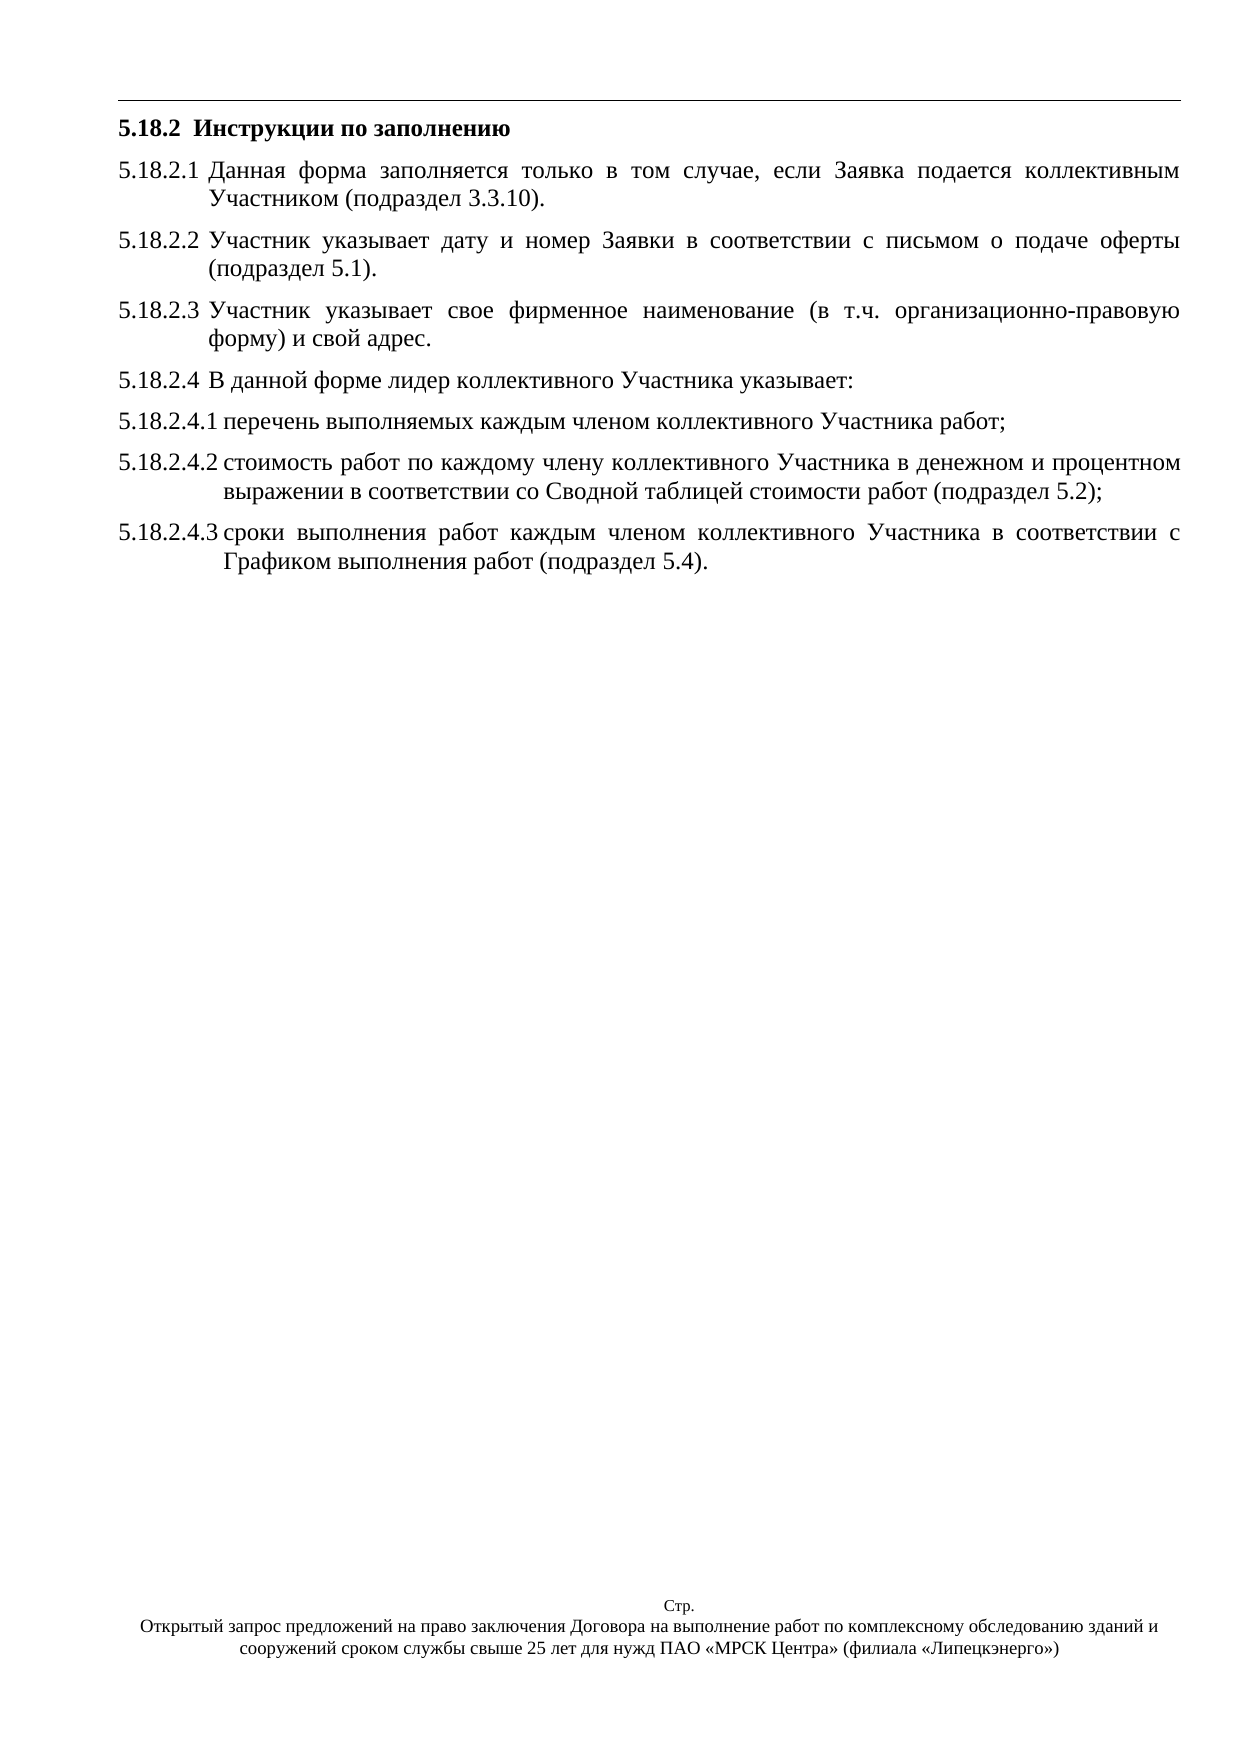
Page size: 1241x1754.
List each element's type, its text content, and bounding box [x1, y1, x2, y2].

list Участник указывает свое фирменное наименование (в т.ч. организационно-правовую форму) и свой адрес. [118, 295, 1181, 352]
subtitle Инструкции по заполнению [118, 113, 1181, 142]
list Участник указывает дату и номер Заявки в соответствии с письмом о подаче оферты (подраздел 5.1). [118, 225, 1181, 282]
list стоимость работ по каждому члену коллективного Участника в денежном и процентном выражении в соответствии со Сводной таблицей стоимости работ (подраздел 5.2); [118, 447, 1181, 505]
list сроки выполнения работ каждым членом коллективного Участника в соответствии с Графиком выполнения работ (подраздел 5.4). [118, 517, 1181, 575]
list перечень выполняемых каждым членом коллективного Участника работ; [118, 406, 1181, 435]
list В данной форме лидер коллективного Участника указывает: [118, 365, 1181, 393]
list Данная форма заполняется только в том случае, если Заявка подается коллективным Участником (подраздел 3.3.10). [118, 155, 1181, 212]
